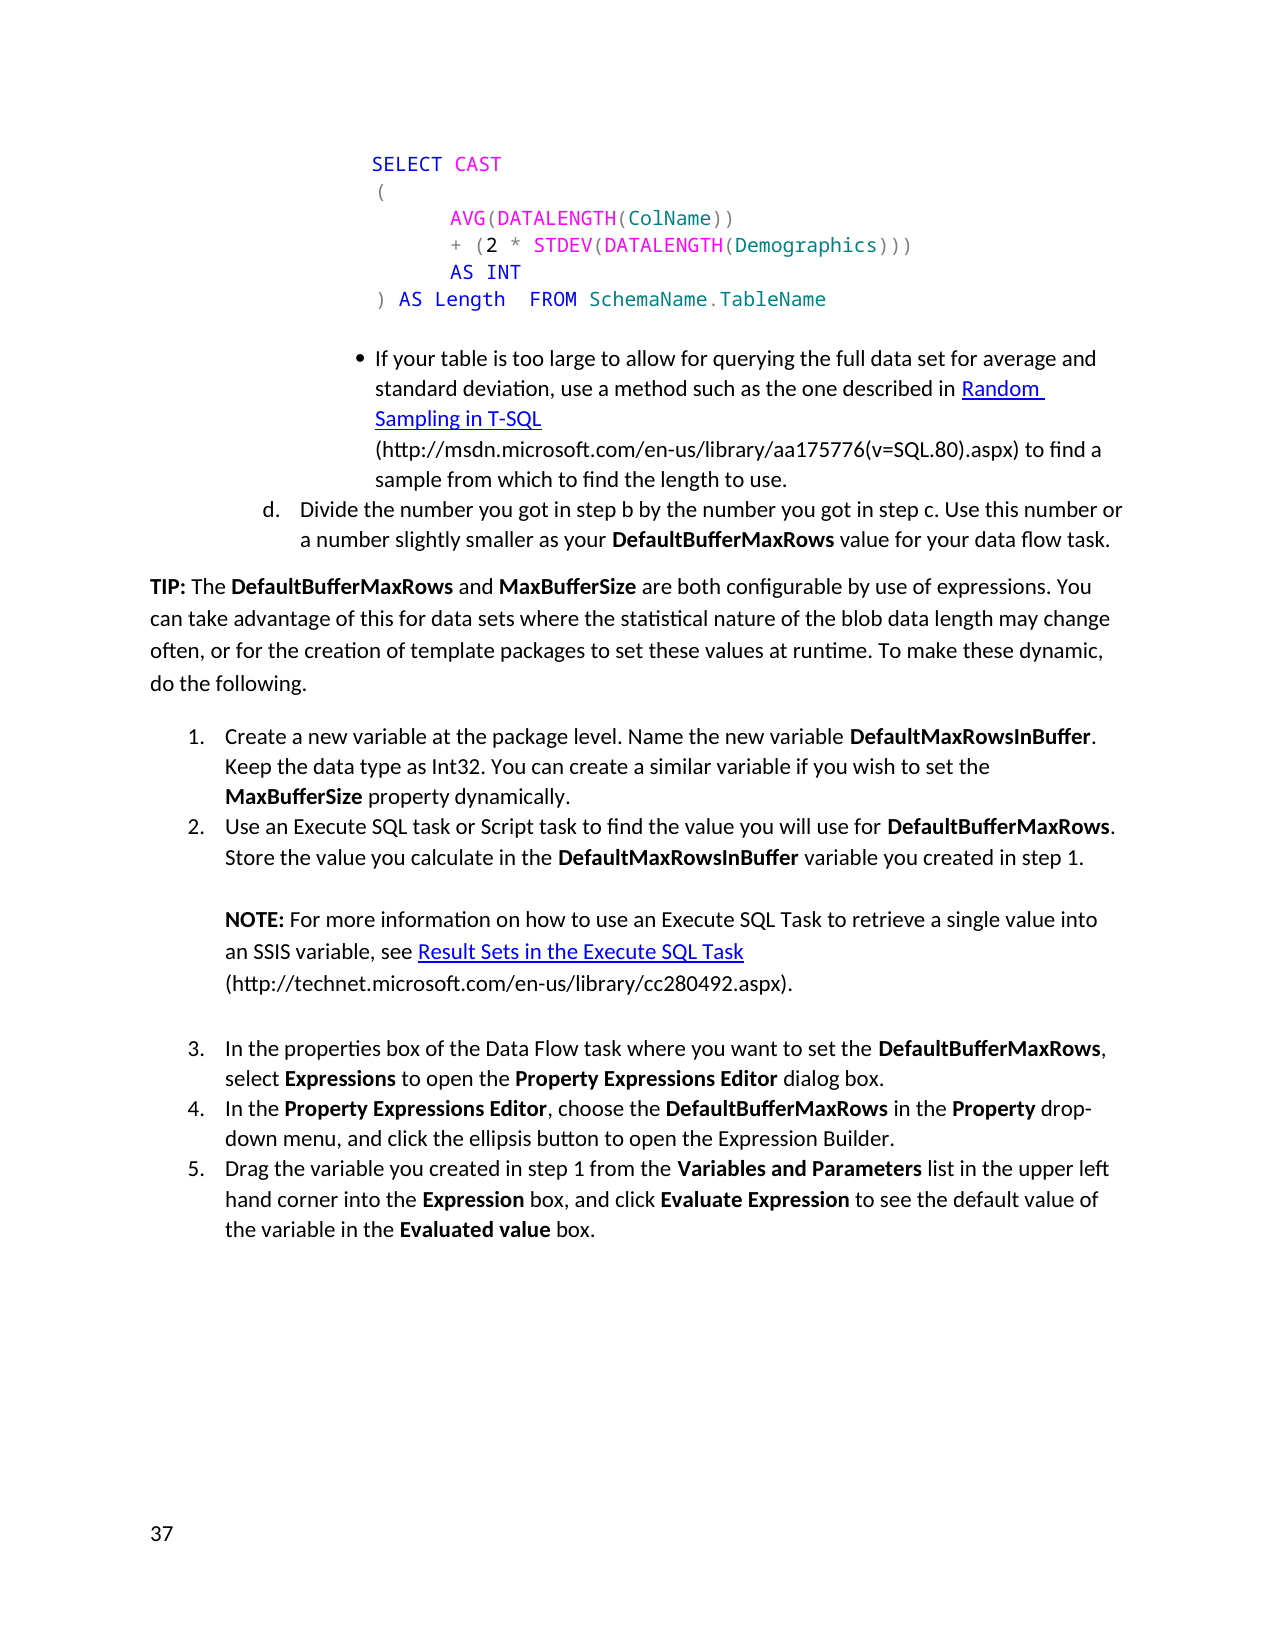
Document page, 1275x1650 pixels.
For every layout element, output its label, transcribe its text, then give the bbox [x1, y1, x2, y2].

list In the Property Expressions Editor, choose the DefaultBufferMaxRows in the Property drop-down menu, and click the ellipsis button to open the Expression Builder. [187, 1094, 1125, 1152]
list Use an Execute SQL task or Script task to find the value you will use for DefaultBufferMaxRows. Store the value you calculate in the DefaultMaxRowsInBuffer variable you created in step 1. [187, 812, 1125, 871]
text + (2 * STDEV(DATALENGTH(Demographics))) [371, 231, 1125, 258]
text AVG(DATALENGTH(ColName)) [371, 204, 1125, 231]
list NOTE: For more information on how to use an Execute SQL Task to retrieve a single value into an SSIS variable, see Result Sets in the Execute SQL Task (http://technet.microsoft.com/en-us/library/cc280492.aspx). [225, 905, 1125, 997]
list If your table is too large to allow for querying the full data set for average and standard deviation, use a method such as the one described in Random Sampling in T-SQL (http://msdn.microsoft.com/en-us/library/aa175776(v=SQL.80).aspx) to find a sample from which to find the length to use. [356, 344, 1125, 493]
list Divide the number you got in step b by the number you got in step c. Use this number or a number slightly smaller as your DefaultBufferMaxRows value for your data flow task. [262, 495, 1125, 553]
text AS INT [371, 258, 1125, 285]
text TIP: The DefaultBufferMaxRows and MaxBufferSize are both configurable by use of expressions. You can take advantage of this for data sets where the statistical nature of the blob data length may change often, or for the creation of template packages to set these values at runtime. To make these dynamic, do the following. [150, 572, 1125, 697]
list In the properties box of the Data Flow task where you want to set the DefaultBufferMaxRows, select Expressions to open the Property Expressions Editor dialog box. [187, 1034, 1125, 1092]
text ( [371, 177, 1125, 204]
text SELECT CAST [371, 150, 1125, 177]
list Create a new variable at the package level. Name the new variable DefaultMaxRowsInBuffer. Keep the data type as Int32. You can create a similar variable if you wish to set the MaxBufferSize property dynamically. [187, 722, 1125, 810]
text ) AS Length FROM SchemaName.TableName [371, 285, 1125, 312]
list Drag the variable you created in step 1 from the Variables and Parameters list in the upper left hand corner into the Expression box, and click Evaluate Expression to see the default value of the variable in the Evaluated value box. [187, 1154, 1125, 1243]
